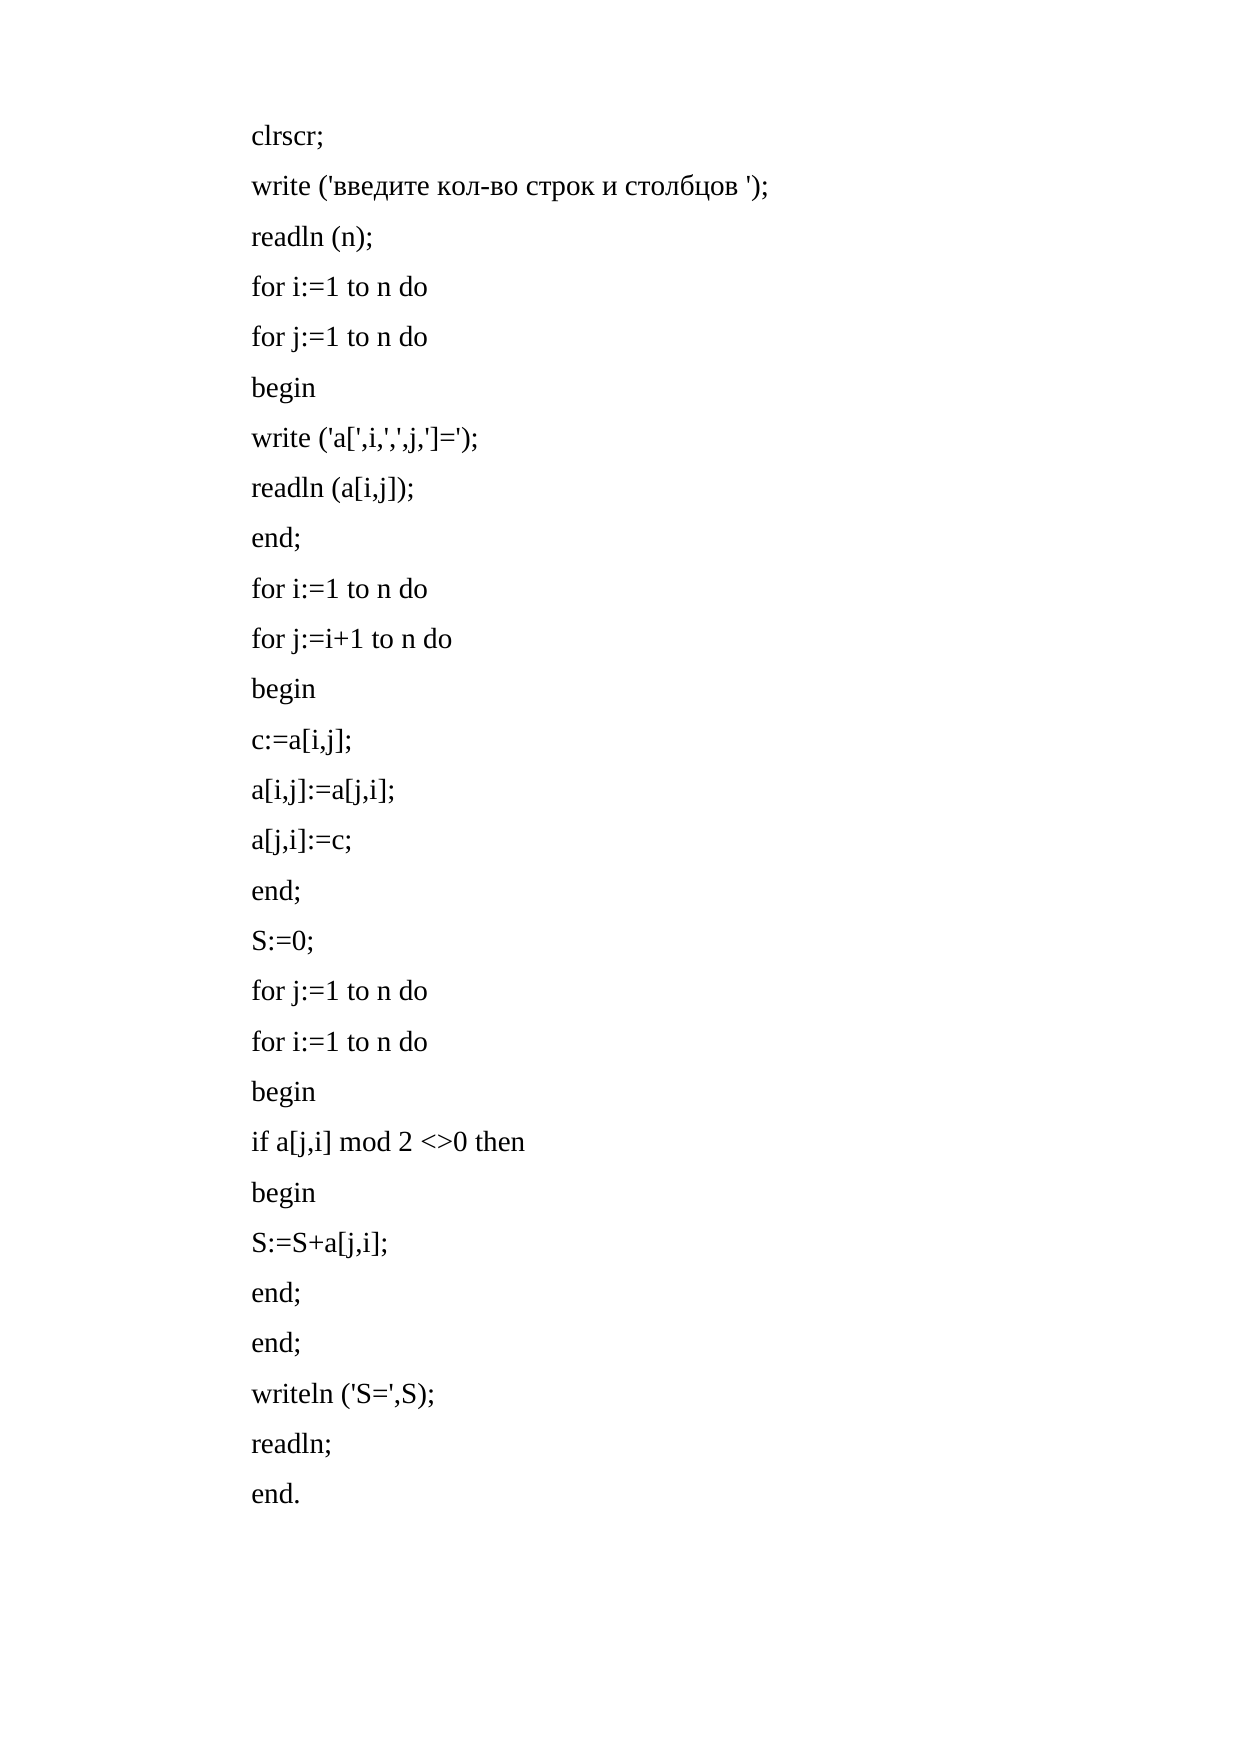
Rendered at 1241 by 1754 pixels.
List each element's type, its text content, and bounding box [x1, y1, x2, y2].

text readln (n); [177, 219, 1152, 252]
text begin [177, 1074, 1152, 1108]
text c:=a[i,j]; [177, 722, 1152, 755]
text end; [177, 1275, 1152, 1309]
text begin [177, 672, 1152, 705]
text for j:=1 to n do [177, 973, 1152, 1007]
text write ('a[',i,',',j,']='); [177, 420, 1152, 453]
text for j:=i+1 to n do [177, 621, 1152, 655]
text write ('введите кол-во строк и столбцов '); [177, 168, 1152, 202]
text for i:=1 to n do [177, 1024, 1152, 1057]
text for i:=1 to n do [177, 269, 1152, 303]
text clrscr; [177, 118, 1152, 152]
text readln (a[i,j]); [177, 470, 1152, 504]
text readln; [177, 1426, 1152, 1460]
text writeln ('S=',S); [177, 1376, 1152, 1409]
text S:=S+a[j,i]; [177, 1225, 1152, 1258]
text end; [177, 1326, 1152, 1359]
text S:=0; [177, 923, 1152, 957]
text for i:=1 to n do [177, 571, 1152, 604]
text a[i,j]:=a[j,i]; [177, 772, 1152, 806]
text begin [177, 1175, 1152, 1208]
text for j:=1 to n do [177, 319, 1152, 353]
text begin [177, 370, 1152, 403]
text end; [177, 521, 1152, 554]
text a[j,i]:=c; [177, 822, 1152, 856]
text end; [177, 873, 1152, 906]
text end. [177, 1477, 1152, 1510]
text if a[j,i] mod 2 <>0 then [177, 1124, 1152, 1158]
